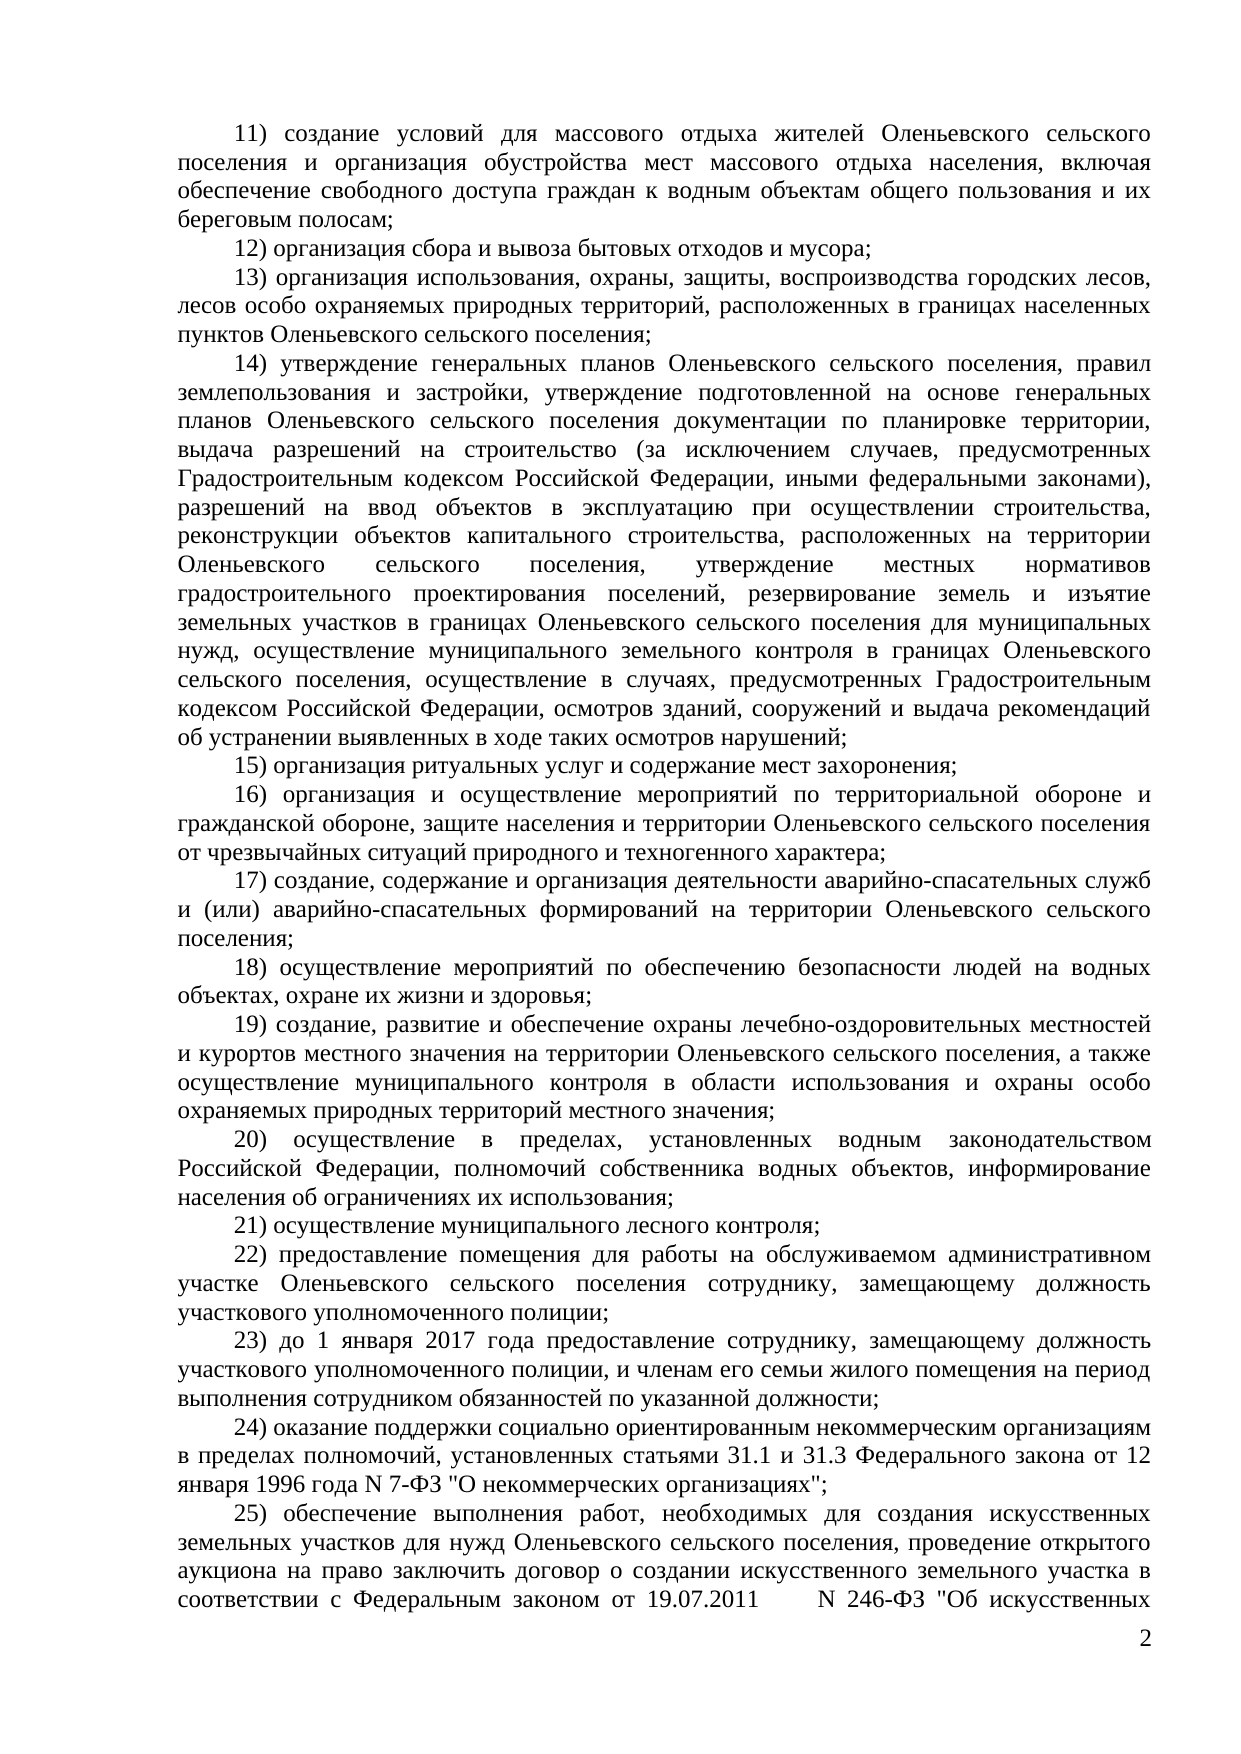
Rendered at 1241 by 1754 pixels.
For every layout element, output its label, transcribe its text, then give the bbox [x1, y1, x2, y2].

text 21) осуществление муниципального лесного контроля; [177, 1211, 1152, 1239]
text 17) создание, содержание и организация деятельности аварийно-спасательных служб и (или) аварийно-спасательных формирований на территории Оленьевского сельского поселения; [177, 866, 1152, 952]
text 11) создание условий для массового отдыха жителей Оленьевского сельского поселения и организация обустройства мест массового отдыха населения, включая обеспечение свободного доступа граждан к водным объектам общего пользования и их береговым полосам; [177, 118, 1152, 233]
text 24) оказание поддержки социально ориентированным некоммерческим организациям в пределах полномочий, установленных статьями 31.1 и 31.3 Федерального закона от 12 января 1996 года N 7-ФЗ "О некоммерческих организациях"; [177, 1412, 1152, 1498]
text 20) осуществление в пределах, установленных водным законодательством Российской Федерации, полномочий собственника водных объектов, информирование населения об ограничениях их использования; [177, 1124, 1152, 1211]
text 13) организация использования, охраны, защиты, воспроизводства городских лесов, лесов особо охраняемых природных территорий, расположенных в границах населенных пунктов Оленьевского сельского поселения; [177, 262, 1152, 348]
text 14) утверждение генеральных планов Оленьевского сельского поселения, правил землепользования и застройки, утверждение подготовленной на основе генеральных планов Оленьевского сельского поселения документации по планировке территории, выдача разрешений на строительство (за исключением случаев, предусмотренных Градостроительным кодексом Российской Федерации, иными федеральными законами), разрешений на ввод объектов в эксплуатацию при осуществлении строительства, реконструкции объектов капитального строительства, расположенных на территории Оленьевского сельского поселения, утверждение местных нормативов градостроительного проектирования поселений, резервирование земель и изъятие земельных участков в границах Оленьевского сельского поселения для муниципальных нужд, осуществление муниципального земельного контроля в границах Оленьевского сельского поселения, осуществление в случаях, предусмотренных Градостроительным кодексом Российской Федерации, осмотров зданий, сооружений и выдача рекомендаций об устранении выявленных в ходе таких осмотров нарушений; [177, 348, 1152, 751]
text 19) создание, развитие и обеспечение охраны лечебно-оздоровительных местностей и курортов местного значения на территории Оленьевского сельского поселения, а также осуществление муниципального контроля в области использования и охраны особо охраняемых природных территорий местного значения; [177, 1009, 1152, 1124]
text 18) осуществление мероприятий по обеспечению безопасности людей на водных объектах, охране их жизни и здоровья; [177, 952, 1152, 1009]
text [177, 1498, 1152, 1613]
text 12) организация сбора и вывоза бытовых отходов и мусора; [177, 233, 1152, 262]
text 16) организация и осуществление мероприятий по территориальной обороне и гражданской обороне, защите населения и территории Оленьевского сельского поселения от чрезвычайных ситуаций природного и техногенного характера; [177, 779, 1152, 866]
text 23) до 1 января 2017 года предоставление сотруднику, замещающему должность участкового уполномоченного полиции, и членам его семьи жилого помещения на период выполнения сотрудником обязанностей по указанной должности; [177, 1326, 1152, 1412]
text 15) организация ритуальных услуг и содержание мест захоронения; [177, 751, 1152, 779]
text 22) предоставление помещения для работы на обслуживаемом административном участке Оленьевского сельского поселения сотруднику, замещающему должность участкового уполномоченного полиции; [177, 1239, 1152, 1326]
